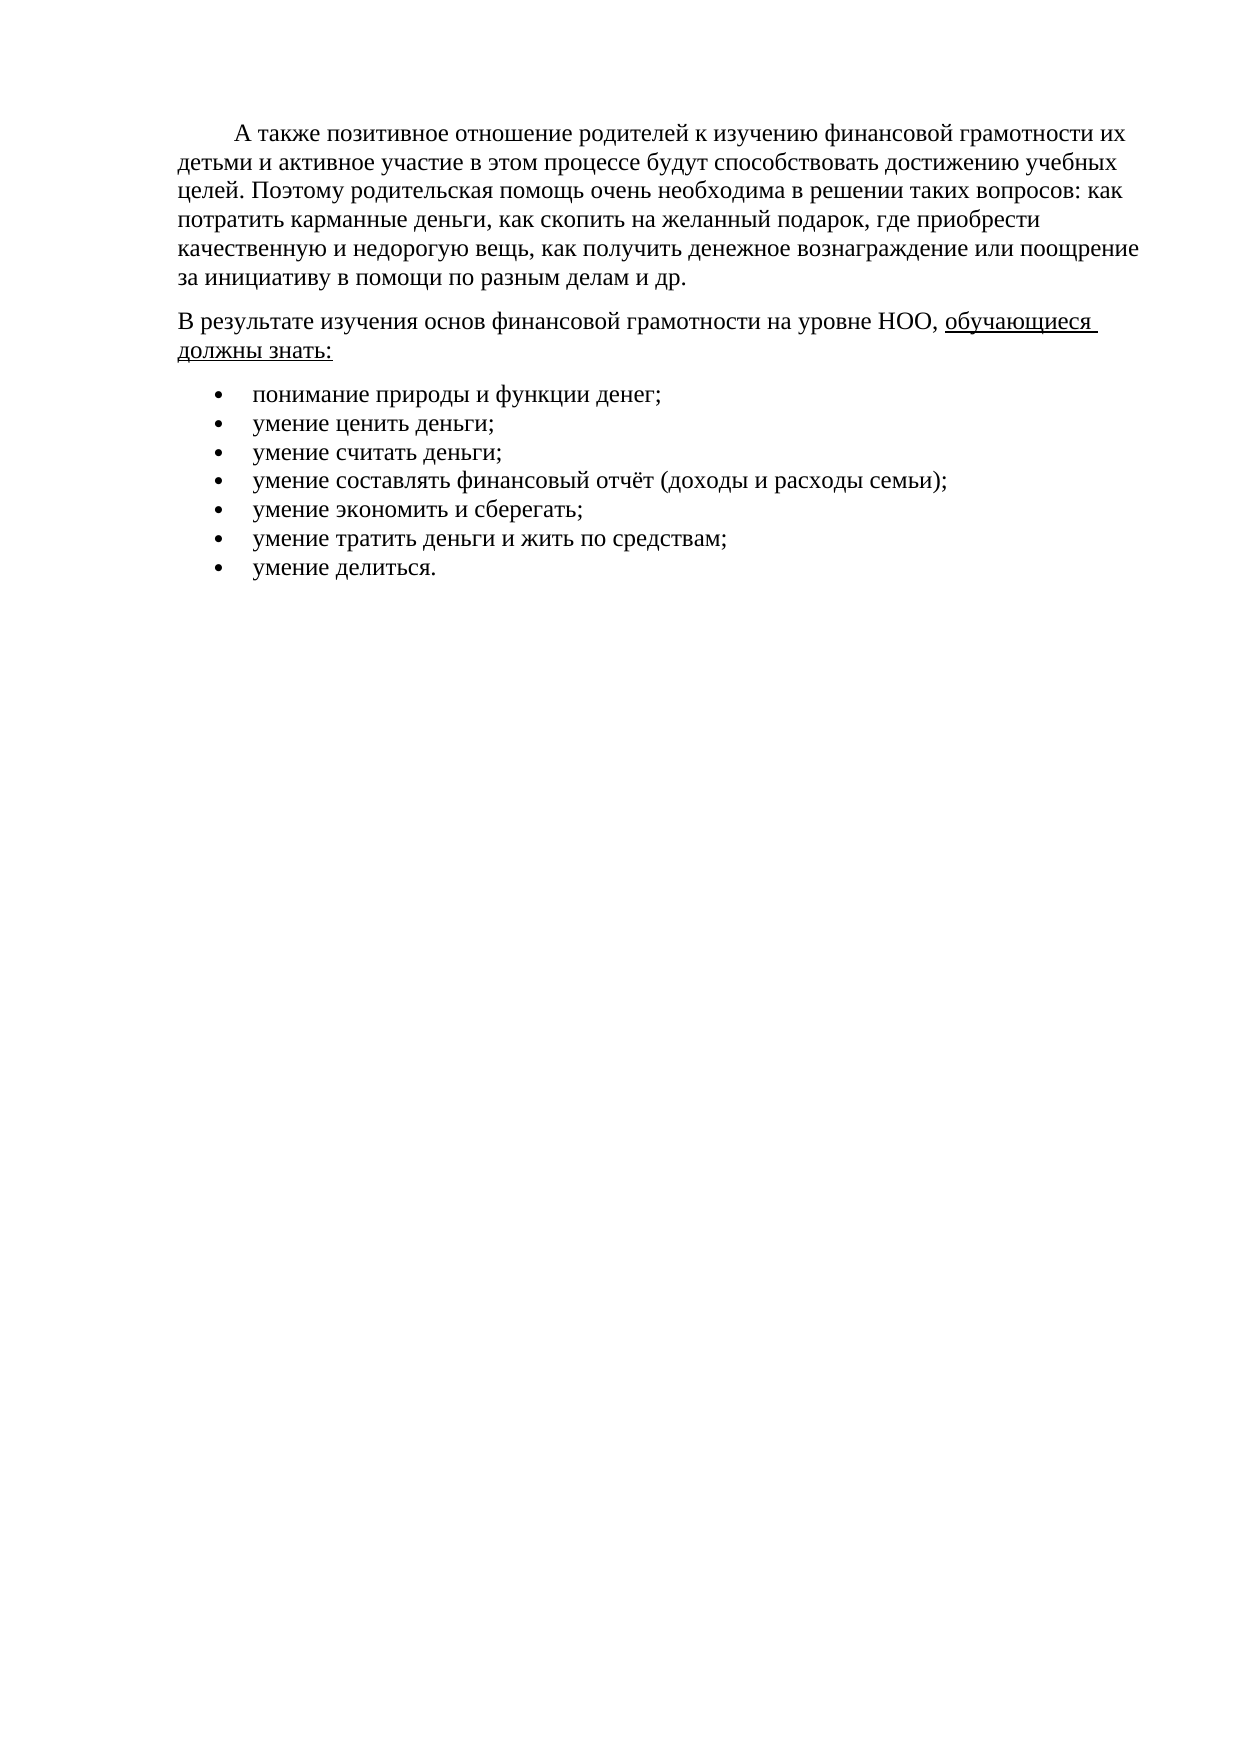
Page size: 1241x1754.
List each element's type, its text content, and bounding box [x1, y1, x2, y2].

list понимание природы и функции денег; [215, 379, 1152, 408]
list умение ценить деньги; [215, 408, 1152, 437]
text В результате изучения основ финансовой грамотности на уровне НОО, обучающиеся должны знать: [177, 306, 1152, 364]
list умение тратить деньги и жить по средствам; [215, 523, 1152, 552]
list умение делиться. [215, 552, 1152, 581]
text А также позитивное отношение родителей к изучению финансовой грамотности их детьми и активное участие в этом процессе будут способствовать достижению учебных целей. Поэтому родительская помощь очень необходима в решении таких вопросов: как потратить карманные деньги, как скопить на желанный подарок, где приобрести качественную и недорогую вещь, как получить денежное вознаграждение или поощрение за инициативу в помощи по разным делам и др. [177, 118, 1152, 291]
list умение считать деньги; [215, 437, 1152, 466]
list умение составлять финансовый отчёт (доходы и расходы семьи); [215, 466, 1152, 494]
list умение экономить и сберегать; [215, 494, 1152, 523]
